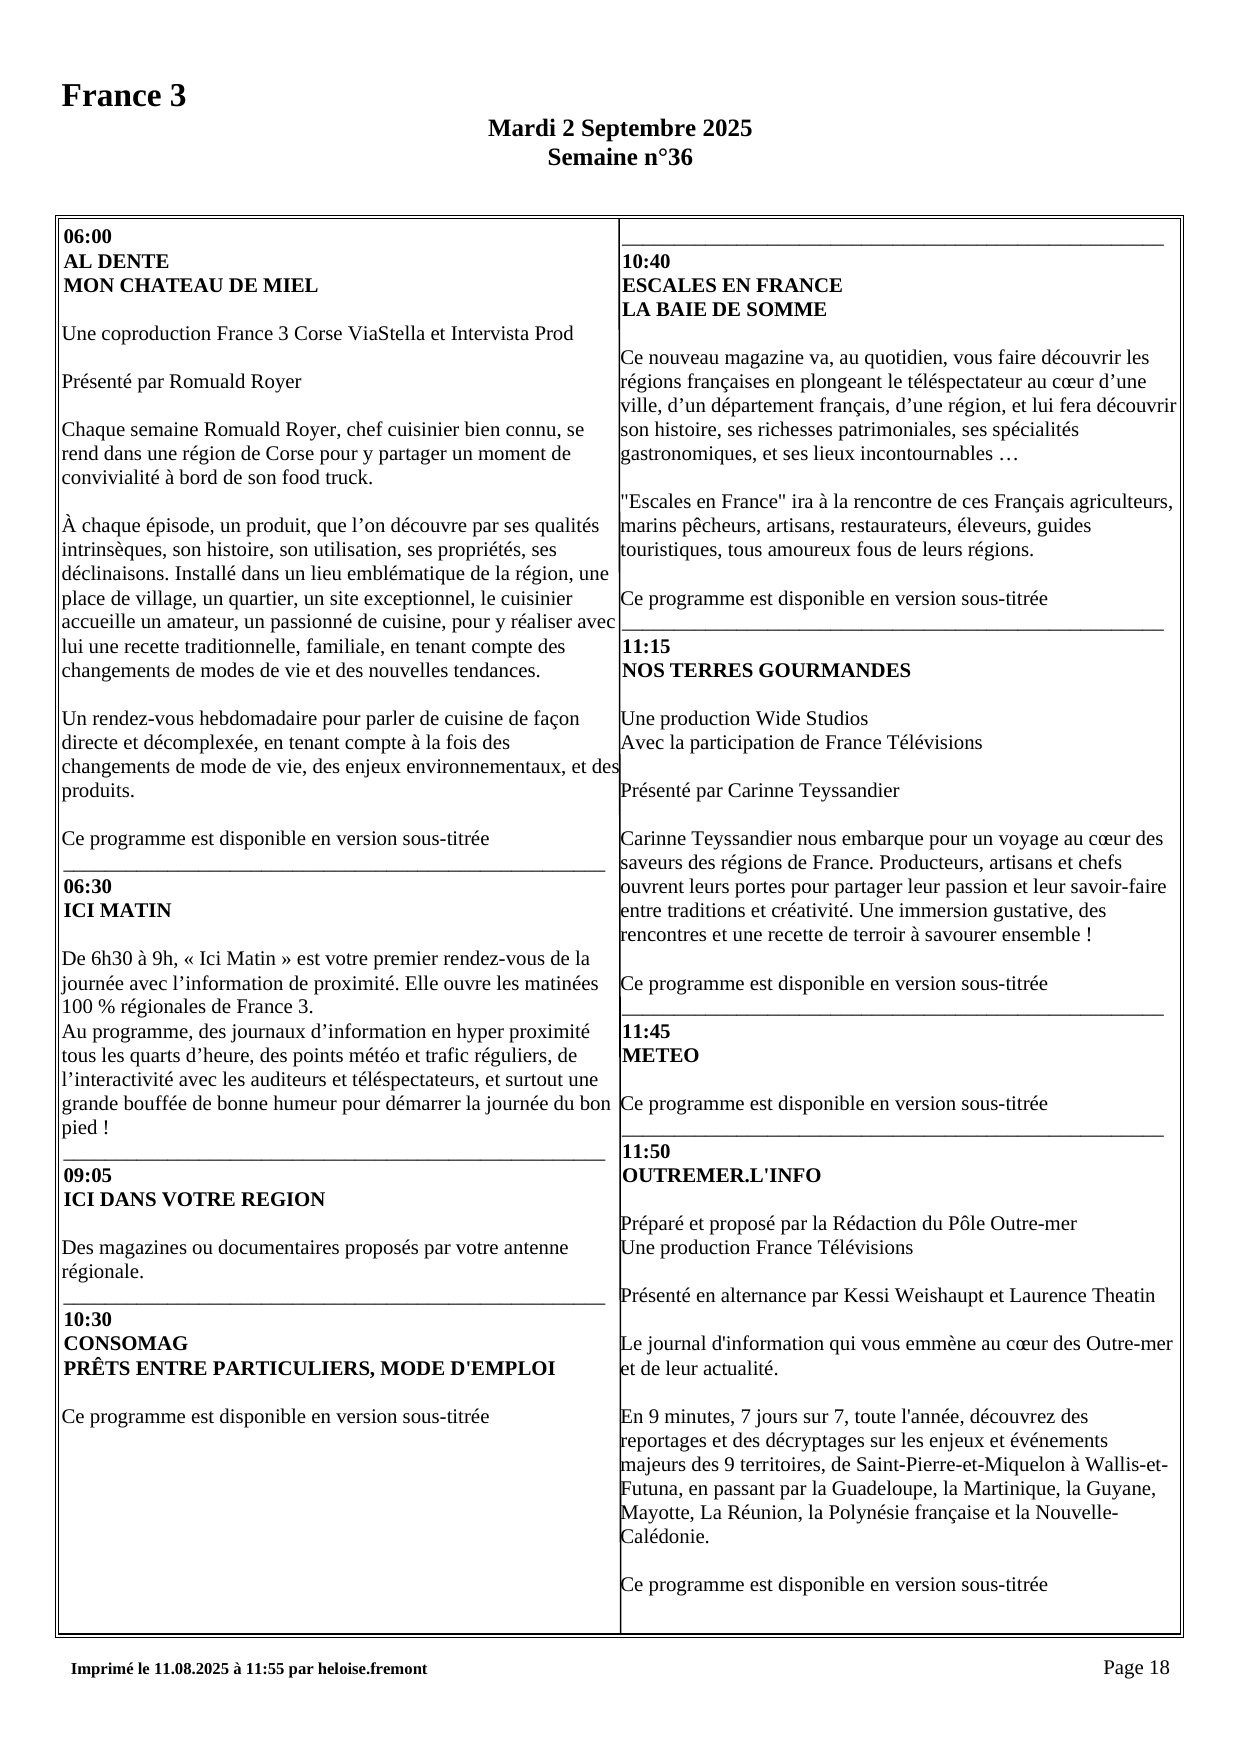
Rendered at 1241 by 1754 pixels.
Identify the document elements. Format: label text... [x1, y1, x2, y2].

text ____________________________________________________ [622, 1115, 1179, 1139]
text Ce programme est disponible en version sous-titrée [620, 970, 1179, 994]
text ICI DANS VOTRE REGION [63, 1187, 620, 1211]
text ESCALES EN FRANCE [622, 273, 1179, 297]
text ____________________________________________________ [622, 994, 1179, 1018]
text 11:45 [622, 1018, 1179, 1043]
text Ce programme est disponible en version sous-titrée [620, 1572, 1179, 1596]
text Des magazines ou documentaires proposés par votre antenne régionale. [61, 1211, 620, 1283]
text PRÊTS ENTRE PARTICULIERS, MODE D'EMPLOI [63, 1355, 620, 1379]
text 06:00 [63, 224, 620, 248]
text ____________________________________________________ [622, 224, 1179, 248]
text ____________________________________________________ [63, 1283, 620, 1307]
text NOS TERRES GOURMANDES [622, 658, 1179, 682]
text ____________________________________________________ [622, 609, 1179, 633]
text ____________________________________________________ [63, 850, 620, 874]
text Une coproduction France 3 Corse ViaStella et Intervista Prod Présenté par Romuald Royer Chaque semaine Romuald Royer, chef cuisinier bien connu, se rend dans une région de Corse pour y partager un moment de convivialité à bord de son food truck. À chaque épisode, un produit, que l’on découvre par ses qualités intrinsèques, son histoire, son utilisation, ses propriétés, ses déclinaisons. Installé dans un lieu emblématique de la région, une place de village, un quartier, un site exceptionnel, le cuisinier accueille un amateur, un passionné de cuisine, pour y réaliser avec lui une recette traditionnelle, familiale, en tenant compte des changements de modes de vie et des nouvelles tendances. Un rendez-vous hebdomadaire pour parler de cuisine de façon directe et décomplexée, en tenant compte à la fois des changements de mode de vie, des enjeux environnementaux, et des produits. [61, 297, 620, 802]
text AL DENTE [63, 248, 620, 273]
text Ce programme est disponible en version sous-titrée [620, 1091, 1179, 1115]
text 09:05 [63, 1163, 620, 1187]
text 11:50 [622, 1139, 1179, 1163]
text LA BAIE DE SOMME [622, 297, 1179, 321]
text Ce programme est disponible en version sous-titrée [620, 585, 1179, 609]
text 10:40 [622, 248, 1179, 273]
text Ce nouveau magazine va, au quotidien, vous faire découvrir les régions françaises en plongeant le téléspectateur au cœur d’une ville, d’un département français, d’une région, et lui fera découvrir son histoire, ses richesses patrimoniales, ses spécialités gastronomiques, et ses lieux incontournables … "Escales en France" ira à la rencontre de ces Français agriculteurs, marins pêcheurs, artisans, restaurateurs, éleveurs, guides touristiques, tous amoureux fous de leurs régions. [620, 321, 1179, 561]
text Ce programme est disponible en version sous-titrée [61, 1403, 620, 1428]
text Une production Wide Studios Avec la participation de France Télévisions Présenté par Carinne Teyssandier Carinne Teyssandier nous embarque pour un voyage au cœur des saveurs des régions de France. Producteurs, artisans et chefs ouvrent leurs portes pour partager leur passion et leur savoir-faire entre traditions et créativité. Une immersion gustative, des rencontres et une recette de terroir à savourer ensemble ! [620, 682, 1179, 946]
text 06:30 [63, 874, 620, 898]
text MON CHATEAU DE MIEL [63, 273, 620, 297]
text 10:30 [63, 1307, 620, 1331]
text De 6h30 à 9h, « Ici Matin » est votre premier rendez-vous de la journée avec l’information de proximité. Elle ouvre les matinées 100 % régionales de France 3. Au programme, des journaux d’information en hyper proximité tous les quarts d’heure, des points météo et trafic réguliers, de l’interactivité avec les auditeurs et téléspectateurs, et surtout une grande bouffée de bonne humeur pour démarrer la journée du bon pied ! [61, 922, 620, 1139]
text ICI MATIN [63, 898, 620, 922]
text Préparé et proposé par la Rédaction du Pôle Outre-mer Une production France Télévisions Présenté en alternance par Kessi Weishaupt et Laurence Theatin Le journal d'information qui vous emmène au cœur des Outre-mer et de leur actualité. En 9 minutes, 7 jours sur 7, toute l'année, découvrez des reportages et des décryptages sur les enjeux et événements majeurs des 9 territoires, de Saint-Pierre-et-Miquelon à Wallis-et-Futuna, en passant par la Guadeloupe, la Martinique, la Guyane, Mayotte, La Réunion, la Polynésie française et la Nouvelle-Calédonie. [620, 1187, 1179, 1572]
text CONSOMAG [63, 1331, 620, 1355]
text 11:15 [622, 633, 1179, 658]
text Ce programme est disponible en version sous-titrée [61, 826, 620, 850]
text OUTREMER.L'INFO [622, 1163, 1179, 1187]
text METEO [622, 1043, 1179, 1067]
text ____________________________________________________ [63, 1139, 620, 1163]
